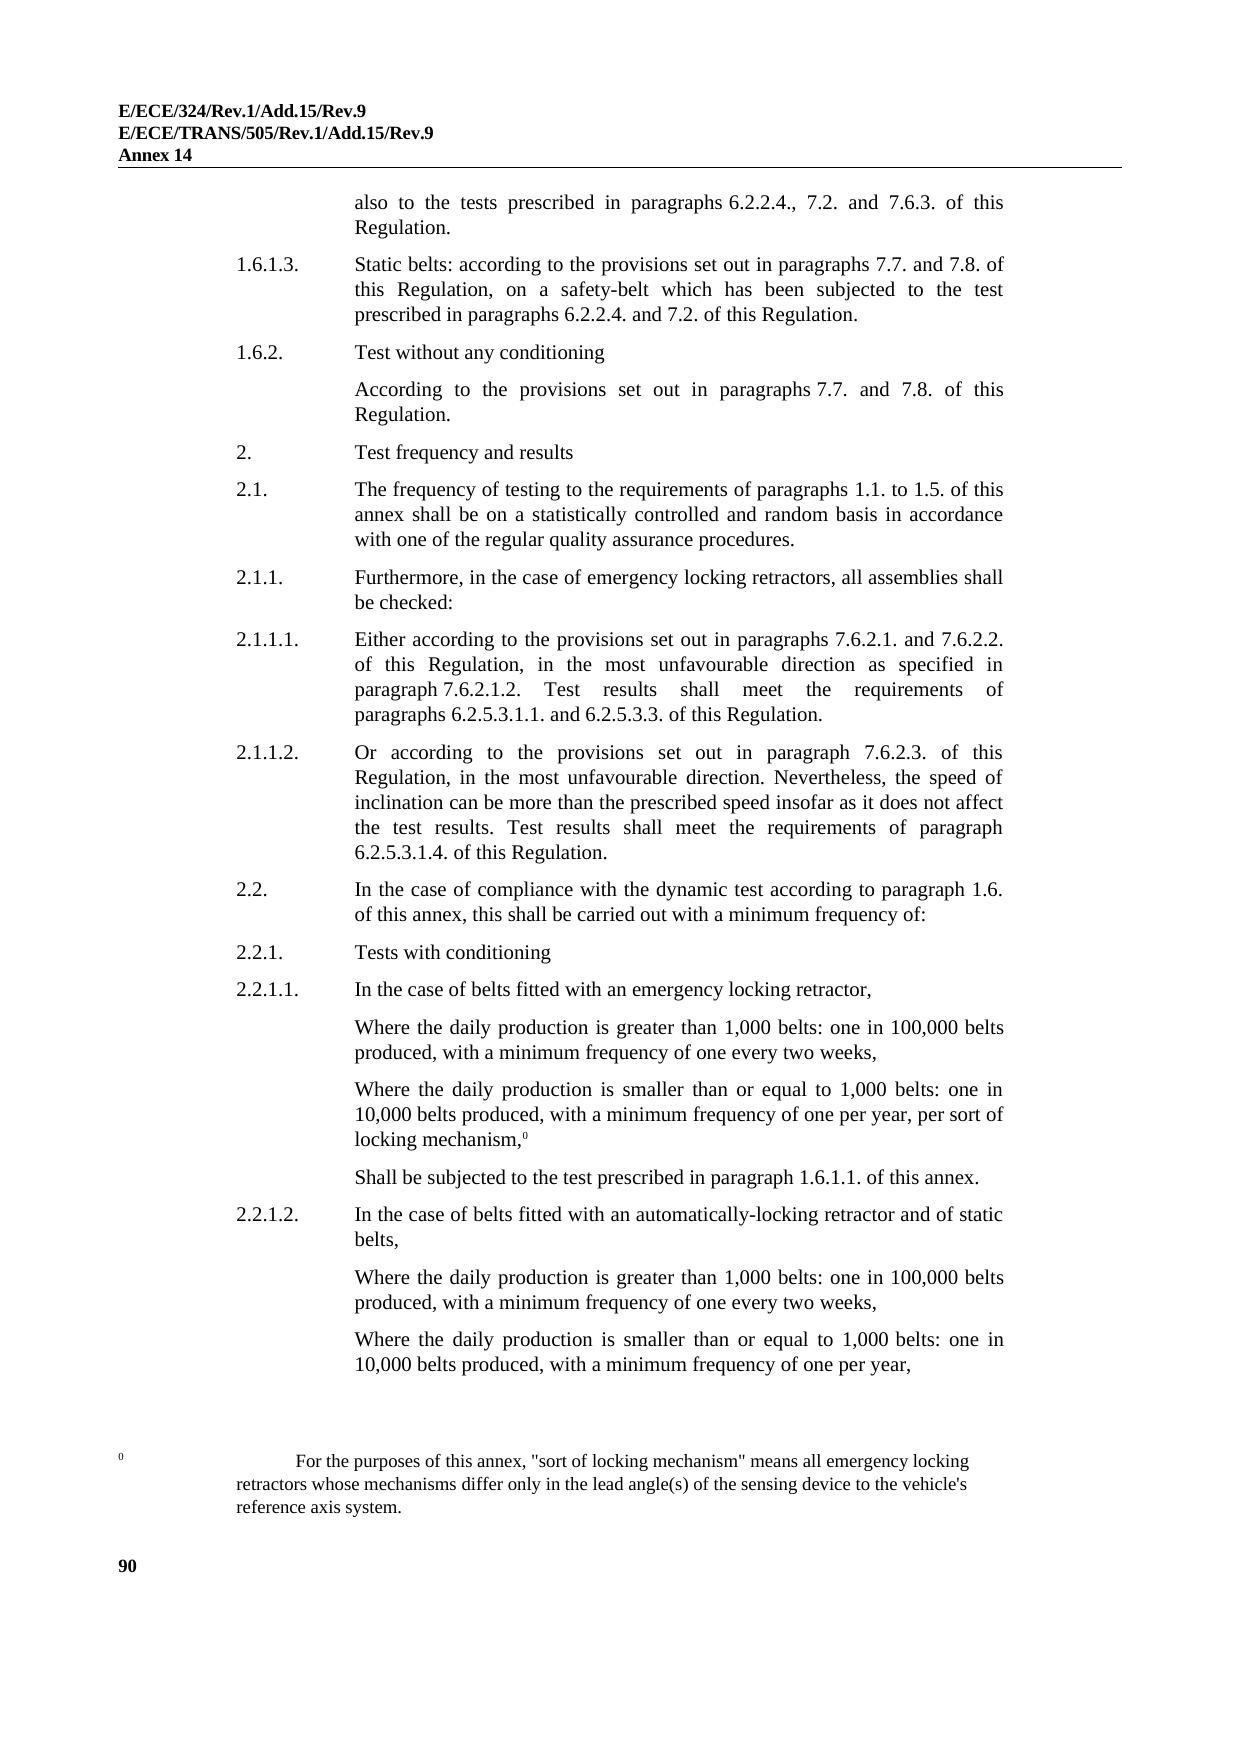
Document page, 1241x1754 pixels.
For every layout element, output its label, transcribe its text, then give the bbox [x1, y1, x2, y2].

text 2.1.1.1. Either according to the provisions set out in paragraphs 7.6.2.1. and 7.6.2.2. of this Regulation, in the most unfavourable direction as specified in paragraph 7.6.2.1.2. Test results shall meet the requirements of paragraphs 6.2.5.3.1.1. and 6.2.5.3.3. of this Regulation. [236, 627, 1004, 727]
text 1.6.2. Test without any conditioning [236, 339, 1004, 364]
text 1.6.1.3. Static belts: according to the provisions set out in paragraphs 7.7. and 7.8. of this Regulation, on a safety-belt which has been subjected to the test prescribed in paragraphs 6.2.2.4. and 7.2. of this Regulation. [236, 252, 1004, 327]
text Where the daily production is smaller than or equal to 1,000 belts: one in 10,000 belts produced, with a minimum frequency of one per year, per sort of locking mechanism, [354, 1077, 1004, 1152]
text 2.2.1.2. In the case of belts fitted with an automatically-locking retractor and of static belts, [236, 1202, 1004, 1252]
text 2. Test frequency and results [236, 439, 1004, 464]
text 2.2. In the case of compliance with the dynamic test according to paragraph 1.6. of this annex, this shall be carried out with a minimum frequency of: [236, 877, 1004, 927]
text 2.1.1.2. Or according to the provisions set out in paragraph 7.6.2.3. of this Regulation, in the most unfavourable direction. Nevertheless, the speed of inclination can be more than the prescribed speed insofar as it does not affect the test results. Test results shall meet the requirements of paragraph 6.2.5.3.1.4. of this Regulation. [236, 739, 1004, 864]
text 2.2.1.1. In the case of belts fitted with an emergency locking retractor, [236, 977, 1004, 1002]
text 2.1. The frequency of testing to the requirements of paragraphs 1.1. to 1.5. of this annex shall be on a statistically controlled and random basis in accordance with one of the regular quality assurance procedures. [236, 477, 1004, 552]
text Where the daily production is greater than 1,000 belts: one in 100,000 belts produced, with a minimum frequency of one every two weeks, [236, 1264, 1004, 1314]
text Shall be subjected to the test prescribed in paragraph 1.6.1.1. of this annex. [236, 1164, 1004, 1189]
text 2.2.1. Tests with conditioning [236, 939, 1004, 964]
text According to the provisions set out in paragraphs 7.7. and 7.8. of this Regulation. [236, 377, 1004, 427]
text Where the daily production is greater than 1,000 belts: one in 100,000 belts produced, with a minimum frequency of one every two weeks, [354, 1014, 1004, 1064]
text Where the daily production is smaller than or equal to 1,000 belts: one in 10,000 belts produced, with a minimum frequency of one per year, [236, 1327, 1004, 1377]
text 2.1.1. Furthermore, in the case of emergency locking retractors, all assemblies shall be checked: [236, 564, 1004, 614]
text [236, 189, 1004, 239]
